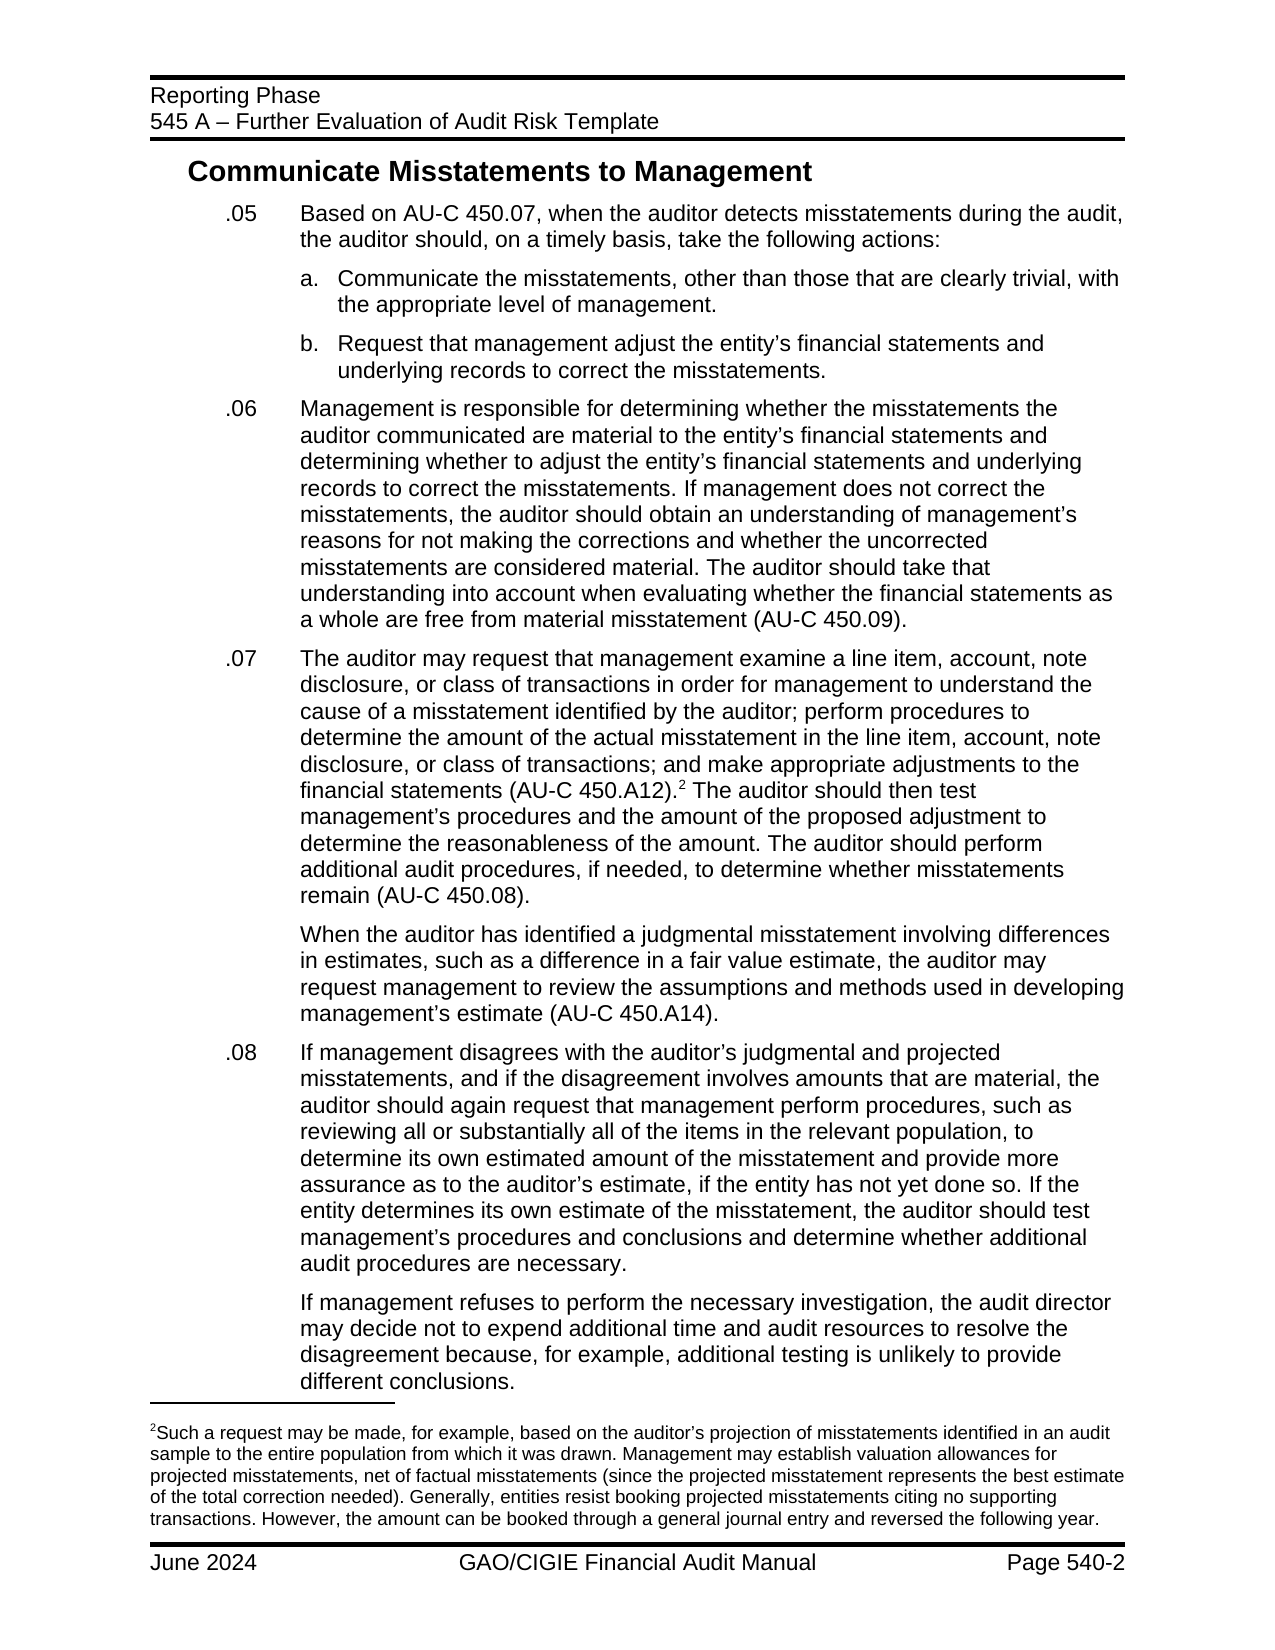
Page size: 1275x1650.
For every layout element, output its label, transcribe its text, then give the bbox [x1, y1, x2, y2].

list When the auditor has identified a judgmental misstatement involving differences in estimates, such as a difference in a fair value estimate, the auditor may request management to review the assumptions and methods used in developing management’s estimate (AU-C 450.A14). [300, 921, 1125, 1027]
subtitle Communicate Misstatements to Management [187, 154, 1125, 187]
text Based on AU-C 450.07, when the auditor detects misstatements during the audit, the auditor should, on a timely basis, take the following actions: [225, 200, 1125, 252]
text If management disagrees with the auditor’s judgmental and projected misstatements, and if the disagreement involves amounts that are material, the auditor should again request that management perform procedures, such as reviewing all or substantially all of the items in the relevant population, to determine its own estimated amount of the misstatement and provide more assurance as to the auditor’s estimate, if the entity has not yet done so. If the entity determines its own estimate of the misstatement, the auditor should test management’s procedures and conclusions and determine whether additional audit procedures are necessary. [225, 1039, 1125, 1276]
text Management is responsible for determining whether the misstatements the auditor communicated are material to the entity’s financial statements and determining whether to adjust the entity’s financial statements and underlying records to correct the misstatements. If management does not correct the misstatements, the auditor should obtain an understanding of management’s reasons for not making the corrections and whether the uncorrected misstatements are considered material. The auditor should take that understanding into account when evaluating whether the financial statements as a whole are free from material misstatement (AU-C 450.09). [225, 395, 1125, 633]
text The auditor may request that management examine a line item, account, note disclosure, or class of transactions in order for management to understand the cause of a misstatement identified by the auditor; perform procedures to determine the amount of the actual misstatement in the line item, account, note disclosure, or class of transactions; and make appropriate adjustments to the financial statements (AU-C 450.A12). The auditor should then test management’s procedures and the amount of the proposed adjustment to determine the reasonableness of the amount. The auditor should perform additional audit procedures, if needed, to determine whether misstatements remain (AU-C 450.08). [225, 645, 1125, 909]
list Communicate the misstatements, other than those that are clearly trivial, with the appropriate level of management. [300, 265, 1125, 318]
list Request that management adjust the entity’s financial statements and underlying records to correct the misstatements. [300, 330, 1125, 383]
text If management refuses to perform the necessary investigation, the audit director may decide not to expend additional time and audit resources to resolve the disagreement because, for example, additional testing is unlikely to provide different conclusions. [300, 1289, 1125, 1394]
